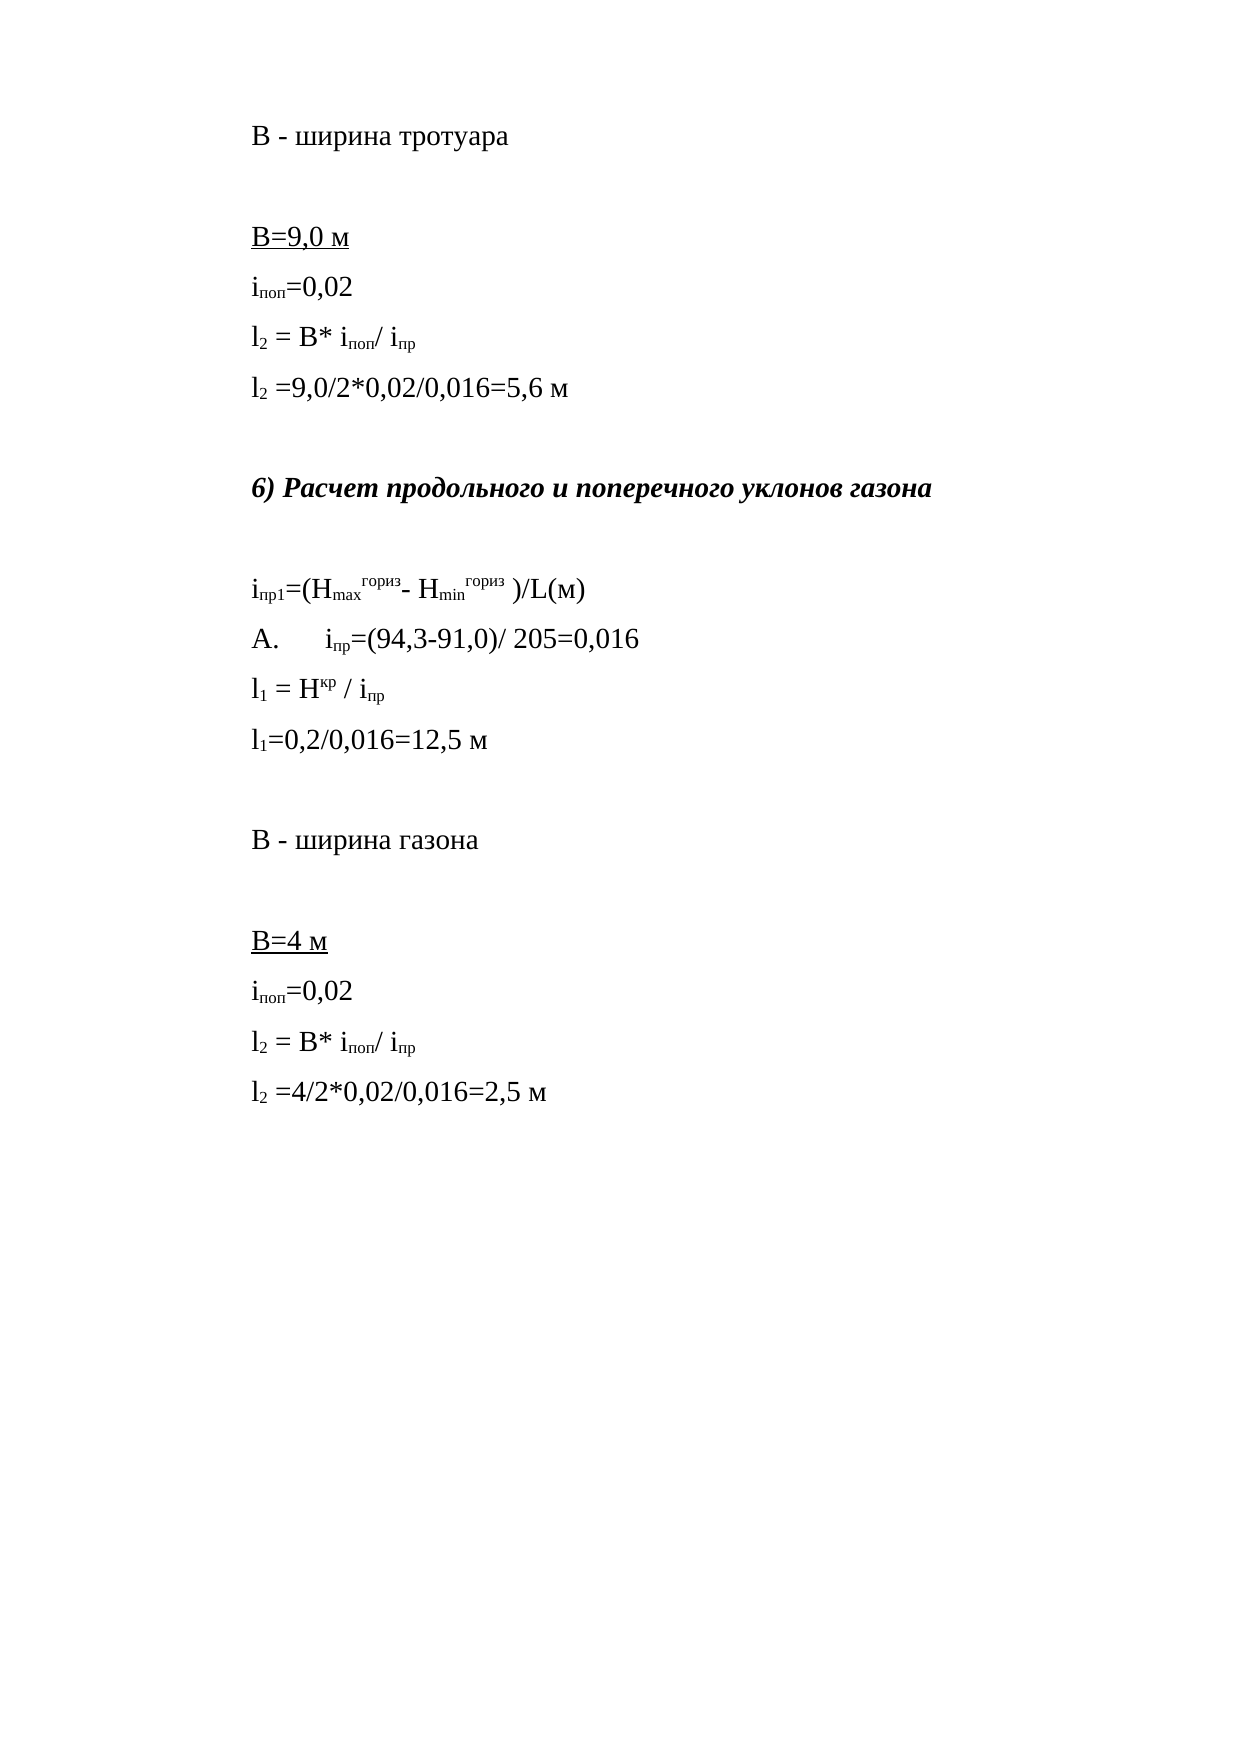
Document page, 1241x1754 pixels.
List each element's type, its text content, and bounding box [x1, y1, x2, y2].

text iпр1=(Hmaxгориз- Hminгориз )/L(м) [177, 571, 1152, 604]
text iпоп=0,02 [177, 973, 1152, 1007]
text l2 = B* iпоп/ iпр [177, 319, 1152, 353]
text l1=0,2/0,016=12,5 м [177, 722, 1152, 755]
text B - ширина тротуара [177, 118, 1152, 152]
text B - ширина газона [177, 822, 1152, 856]
text B=9,0 м [177, 219, 1152, 252]
text l2 =9,0/2*0,02/0,016=5,6 м [177, 370, 1152, 403]
text B=4 м [177, 923, 1152, 957]
text iпоп=0,02 [177, 269, 1152, 303]
text l2 =4/2*0,02/0,016=2,5 м [177, 1074, 1152, 1108]
text l2 = B* iпоп/ iпр [177, 1024, 1152, 1057]
text l1 = Hкр / iпр [177, 672, 1152, 705]
list iпр=(94,3-91,0)/ 205=0,016 [177, 621, 1152, 655]
text 6) Расчет продольного и поперечного уклонов газона [177, 470, 1152, 504]
